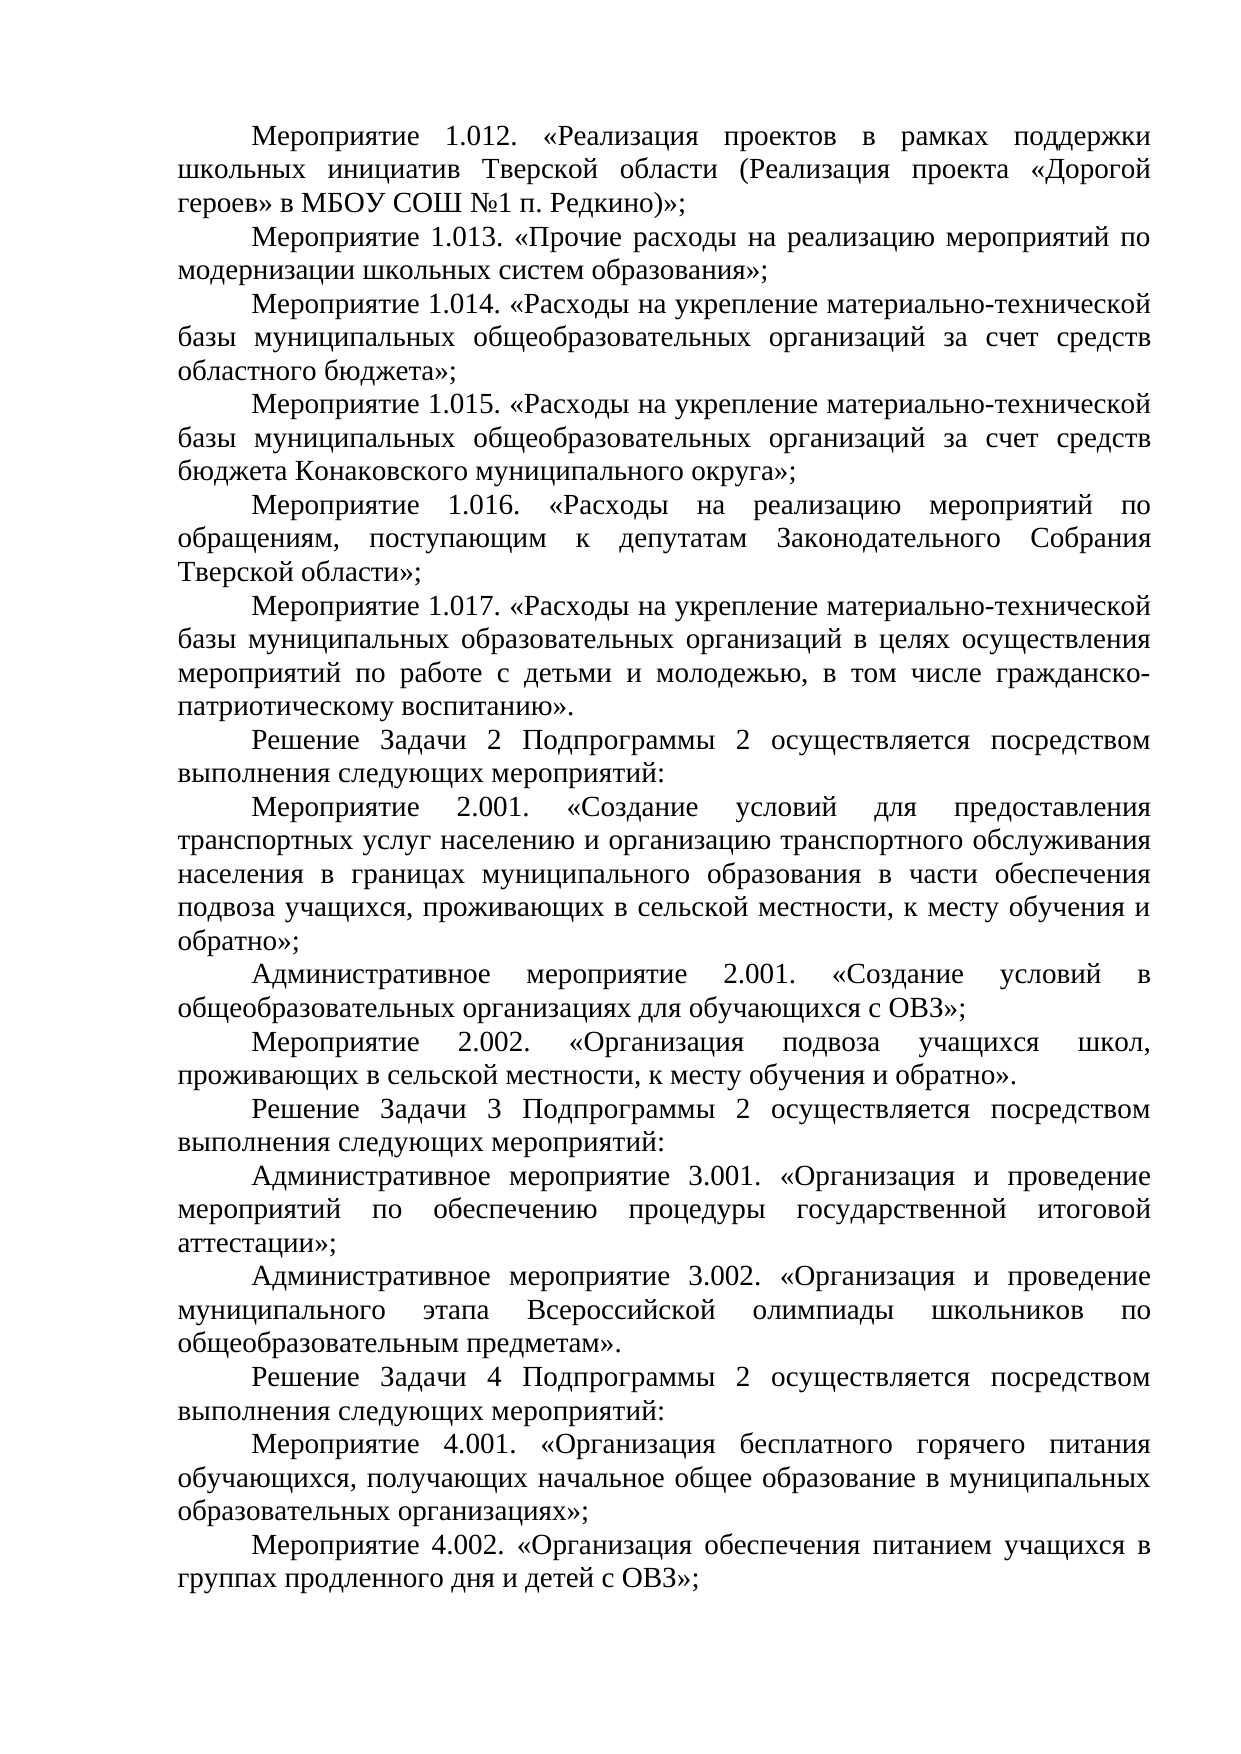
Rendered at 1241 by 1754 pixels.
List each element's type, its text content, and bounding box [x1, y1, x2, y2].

text Мероприятие 4.002. «Организация обеспечения питанием учащихся в группах продленного дня и детей с ОВЗ»; [177, 1527, 1152, 1594]
text Мероприятие 1.014. «Расходы на укрепление материально-технической базы муниципальных общеобразовательных организаций за счет средств областного бюджета»; [177, 286, 1152, 386]
text Решение Задачи 3 Подпрограммы 2 осуществляется посредством выполнения следующих мероприятий: [177, 1091, 1152, 1158]
text Мероприятие 1.016. «Расходы на реализацию мероприятий по обращениям, поступающим к депутатам Законодательного Собрания Тверской области»; [177, 487, 1152, 588]
text Мероприятие 2.001. «Создание условий для предоставления транспортных услуг населению и организацию транспортного обслуживания населения в границах муниципального образования в части обеспечения подвоза учащихся, проживающих в сельской местности, к месту обучения и обратно»; [177, 789, 1152, 957]
text Мероприятие 1.012. «Реализация проектов в рамках поддержки школьных инициатив Тверской области (Реализация проекта «Дорогой героев» в МБОУ СОШ №1 п. Редкино)»; [177, 118, 1152, 219]
text Мероприятие 1.017. «Расходы на укрепление материально-технической базы муниципальных образовательных организаций в целях осуществления мероприятий по работе с детьми и молодежью, в том числе гражданско-патриотическому воспитанию». [177, 588, 1152, 722]
text Мероприятие 4.001. «Организация бесплатного горячего питания обучающихся, получающих начальное общее образование в муниципальных образовательных организациях»; [177, 1426, 1152, 1527]
text Мероприятие 2.002. «Организация подвоза учащихся школ, проживающих в сельской местности, к месту обучения и обратно». [177, 1024, 1152, 1091]
text Административное мероприятие 2.001. «Создание условий в общеобразовательных организациях для обучающихся с ОВЗ»; [177, 957, 1152, 1024]
text Административное мероприятие 3.002. «Организация и проведение муниципального этапа Всероссийской олимпиады школьников по общеобразовательным предметам». [177, 1258, 1152, 1359]
text Решение Задачи 4 Подпрограммы 2 осуществляется посредством выполнения следующих мероприятий: [177, 1359, 1152, 1426]
text Административное мероприятие 3.001. «Организация и проведение мероприятий по обеспечению процедуры государственной итоговой аттестации»; [177, 1158, 1152, 1258]
text Мероприятие 1.013. «Прочие расходы на реализацию мероприятий по модернизации школьных систем образования»; [177, 219, 1152, 286]
text Решение Задачи 2 Подпрограммы 2 осуществляется посредством выполнения следующих мероприятий: [177, 722, 1152, 789]
text Мероприятие 1.015. «Расходы на укрепление материально-технической базы муниципальных общеобразовательных организаций за счет средств бюджета Конаковского муниципального округа»; [177, 386, 1152, 487]
